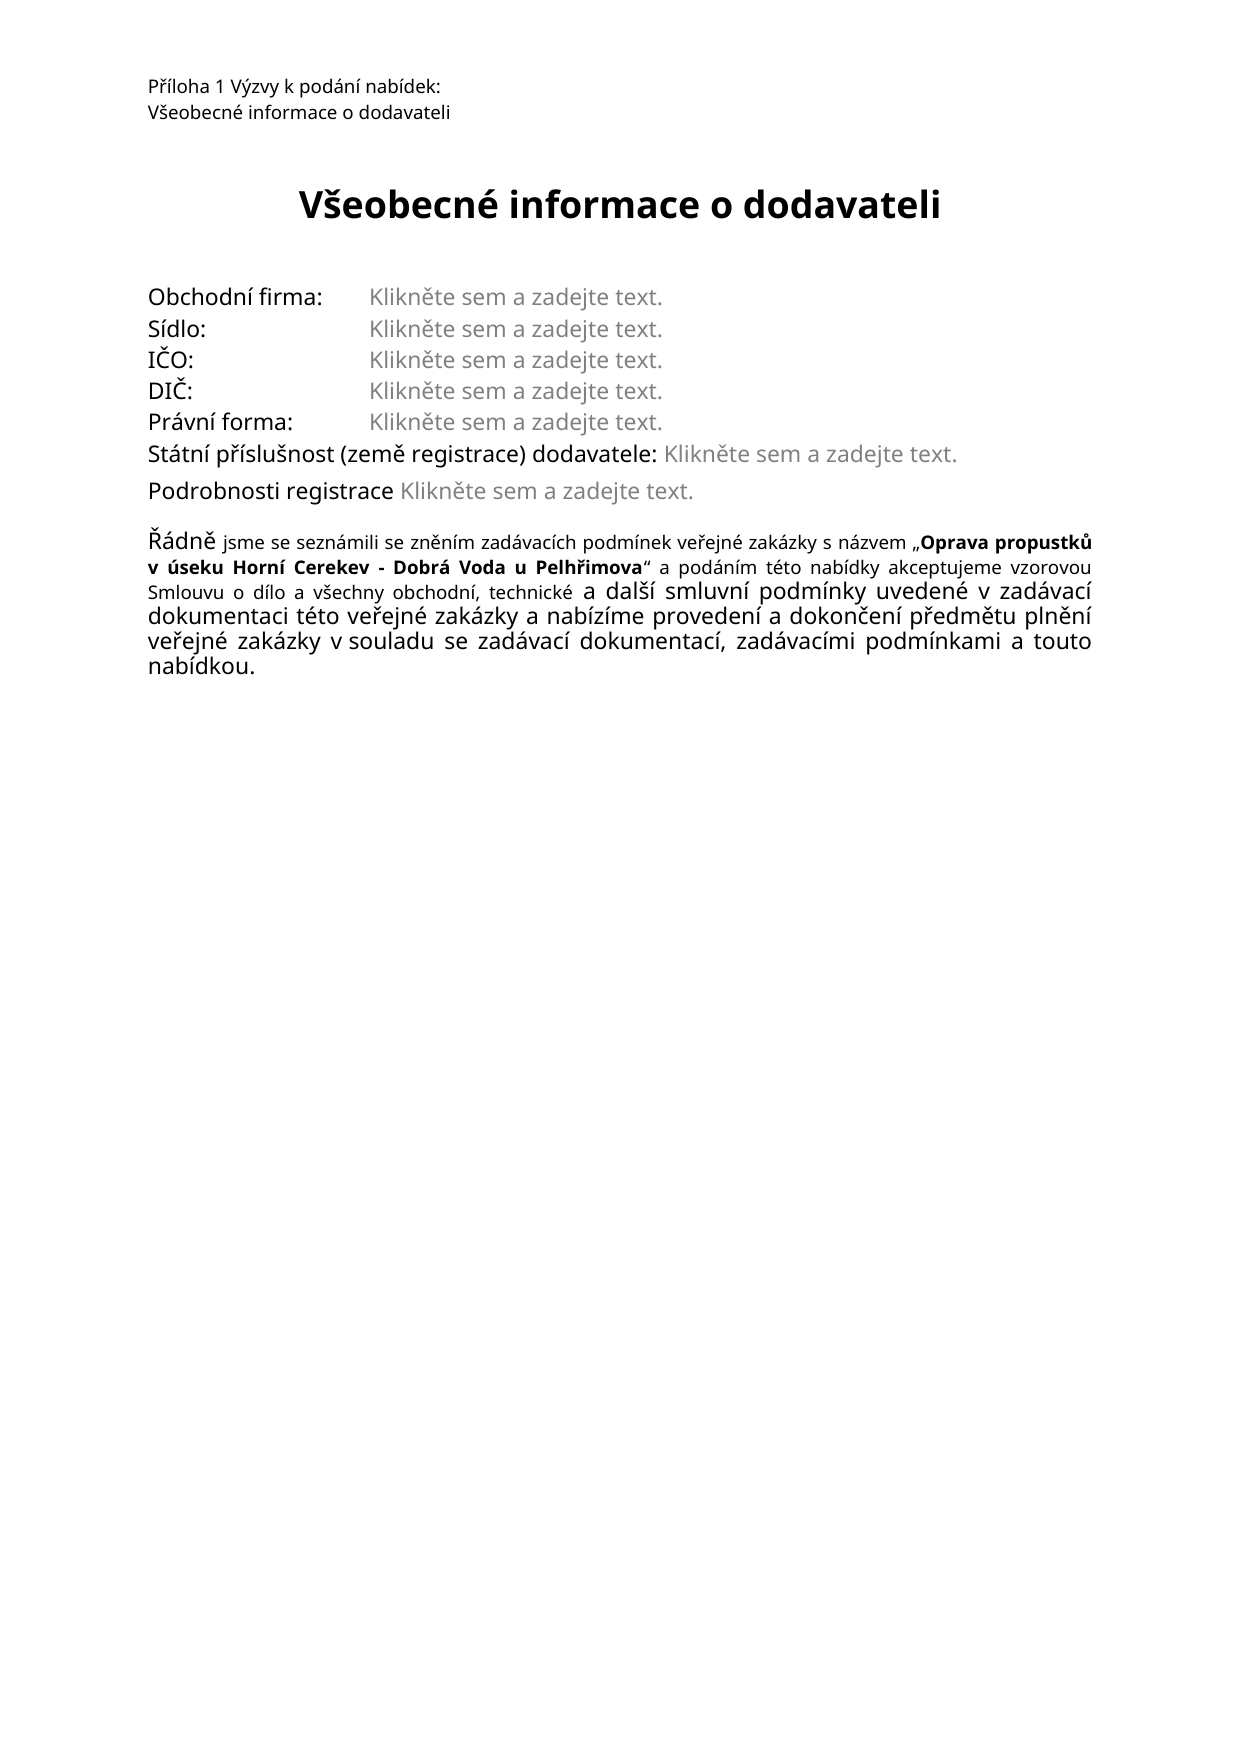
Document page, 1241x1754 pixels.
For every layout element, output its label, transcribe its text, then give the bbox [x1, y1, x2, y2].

text Sídlo: [148, 317, 1093, 342]
text DIČ: [148, 379, 1093, 404]
text Podrobnosti registrace [148, 479, 1093, 504]
text Řádně jsme se seznámili se zněním zadávacích podmínek veřejné zakázky s názvem „Oprava propustků v úseku Horní Cerekev - Dobrá Voda u Pelhřimova“ a podáním této nabídky akceptujeme vzorovou Smlouvu o dílo a všechny obchodní, technické a další smluvní podmínky uvedené v zadávací dokumentaci této veřejné zakázky a nabízíme provedení a dokončení předmětu plnění veřejné zakázky v souladu se zadávací dokumentací, zadávacími podmínkami a touto nabídkou. [148, 529, 1093, 679]
text Právní forma: [148, 411, 1093, 436]
text IČO: [148, 348, 1093, 373]
text Státní příslušnost (země registrace) dodavatele: [148, 442, 1093, 467]
title Všeobecné informace o dodavateli [148, 178, 1093, 229]
text Obchodní firma: [148, 286, 1093, 311]
